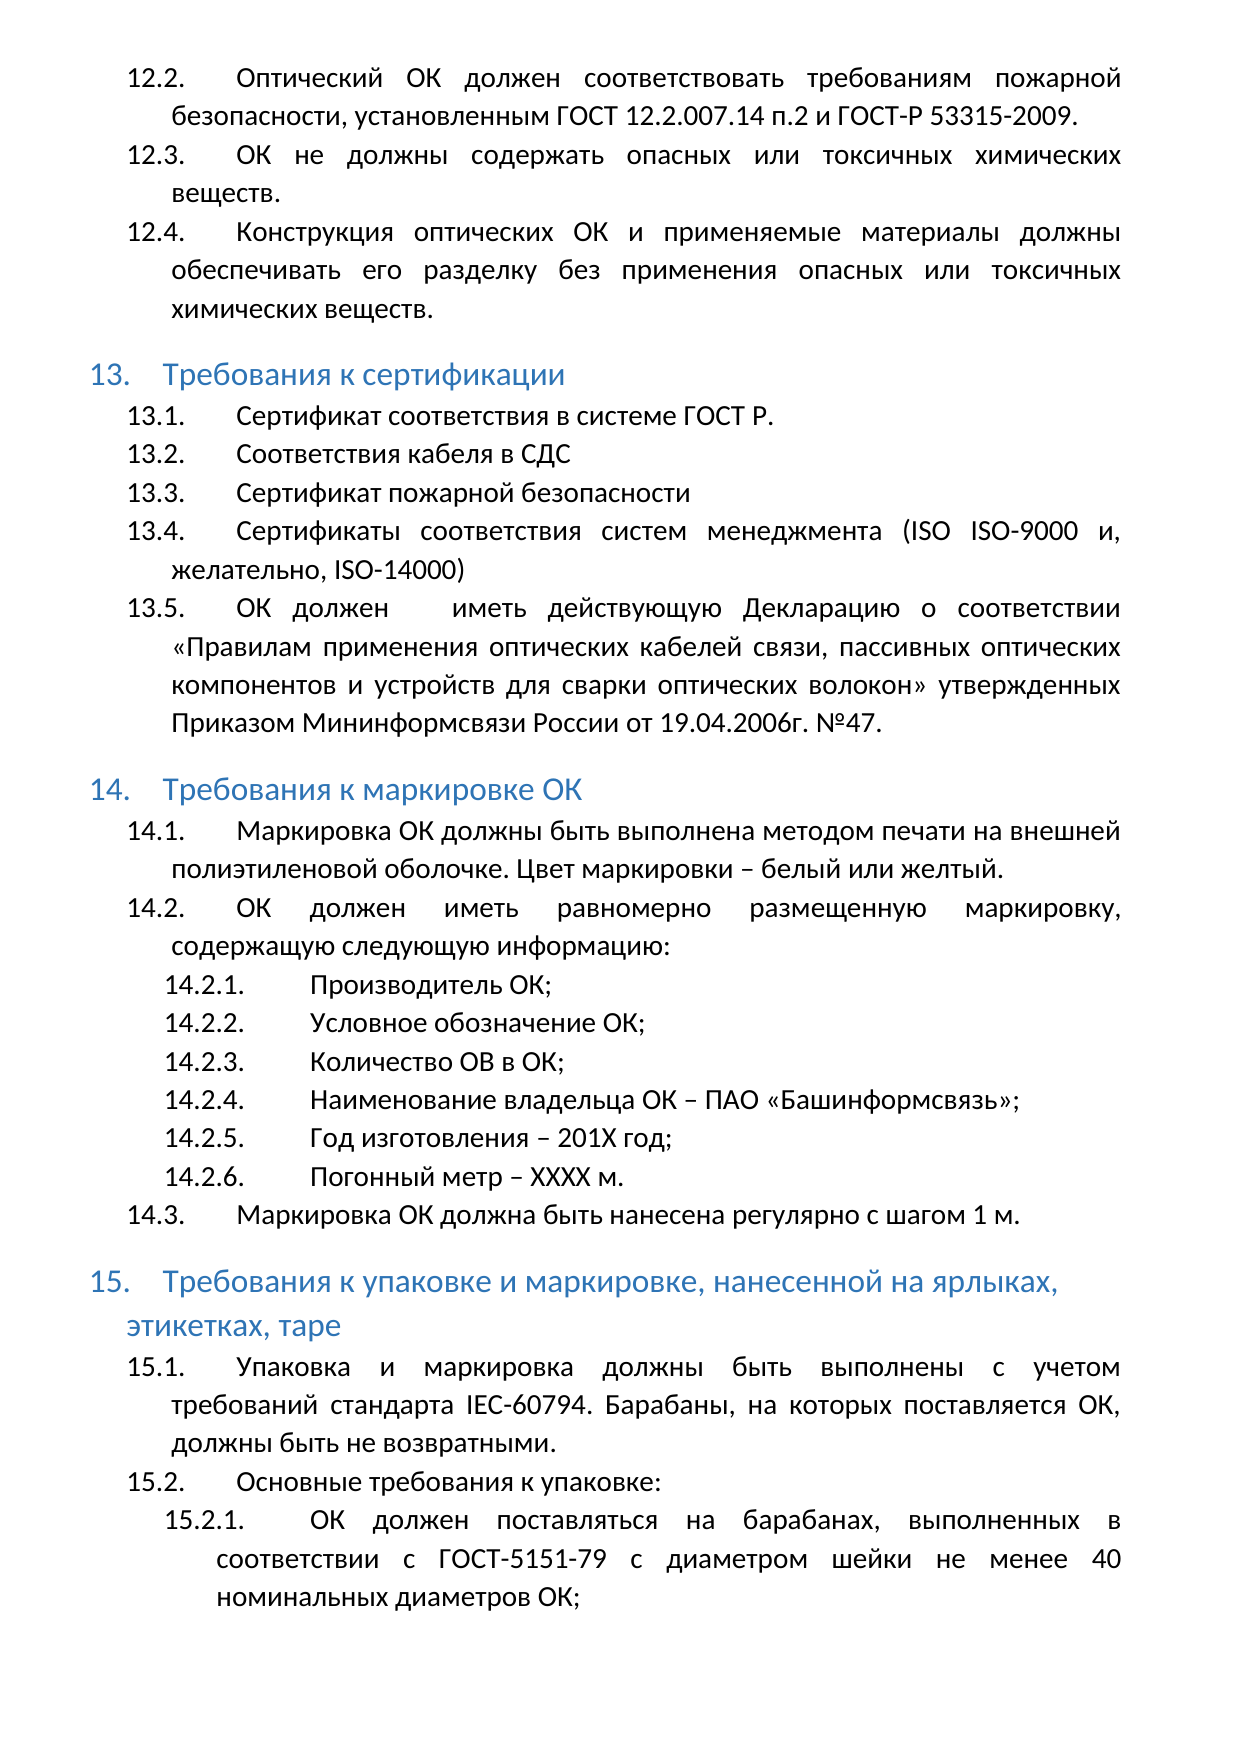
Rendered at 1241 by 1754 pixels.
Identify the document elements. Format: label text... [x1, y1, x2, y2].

list Сертификаты соответствия систем менеджмента (ISO ISO-9000 и, желательно, ISO-14000) [126, 512, 1122, 586]
list Требования к сертификации [89, 353, 1122, 394]
list Количество ОВ в ОК; [164, 1043, 1122, 1078]
list Упаковка и маркировка должны быть выполнены с учетом требований стандарта IEC-60794. Барабаны, на которых поставляется ОК, должны быть не возвратными. [126, 1348, 1122, 1460]
list Маркировка ОК должна быть нанесена регулярно с шагом 1 м. [126, 1196, 1122, 1232]
list Погонный метр – ХХХХ м. [164, 1158, 1122, 1193]
list Производитель ОК; [164, 966, 1122, 1001]
list Требования к маркировке ОК [89, 768, 1122, 809]
list Маркировка ОК должны быть выполнена методом печати на внешней полиэтиленовой оболочке. Цвет маркировки – белый или желтый. [126, 812, 1122, 886]
list Оптический ОК должен соответствовать требованиям пожарной безопасности, установленным ГОСТ 12.2.007.14 п.2 и ГОСТ-Р 53315-2009. [126, 59, 1122, 133]
list Основные требования к упаковке: [126, 1463, 1122, 1499]
list Наименование владельца ОК – ПАО «Башинформсвязь»; [164, 1081, 1122, 1117]
list ОК должен поставляться на барабанах, выполненных в соответствии с ГОСТ-5151-79 с диаметром шейки не менее 40 номинальных диаметров ОК; [164, 1501, 1122, 1614]
list Требования к упаковке и маркировке, нанесенной на ярлыках, этикетках, таре [89, 1260, 1122, 1344]
list Сертификат соответствия в системе ГОСТ P. [126, 397, 1122, 433]
list Год изготовления – 201Х год; [164, 1119, 1122, 1155]
list Соответствия кабеля в СДС [126, 436, 1122, 471]
list Конструкция оптических ОК и применяемые материалы должны обеспечивать его разделку без применения опасных или токсичных химических веществ. [126, 213, 1122, 325]
list ОК должен иметь действующую Декларацию о соответствии «Правилам применения оптических кабелей связи, пассивных оптических компонентов и устройств для сварки оптических волокон» утвержденных Приказом Мининформсвязи России от 19.04.2006г. №47. [126, 589, 1122, 740]
list Сертификат пожарной безопасности [126, 474, 1122, 509]
list ОК должен иметь равномерно размещенную маркировку, содержащую следующую информацию: [126, 889, 1122, 963]
list ОК не должны содержать опасных или токсичных химических веществ. [126, 136, 1122, 210]
list Условное обозначение ОК; [164, 1004, 1122, 1040]
